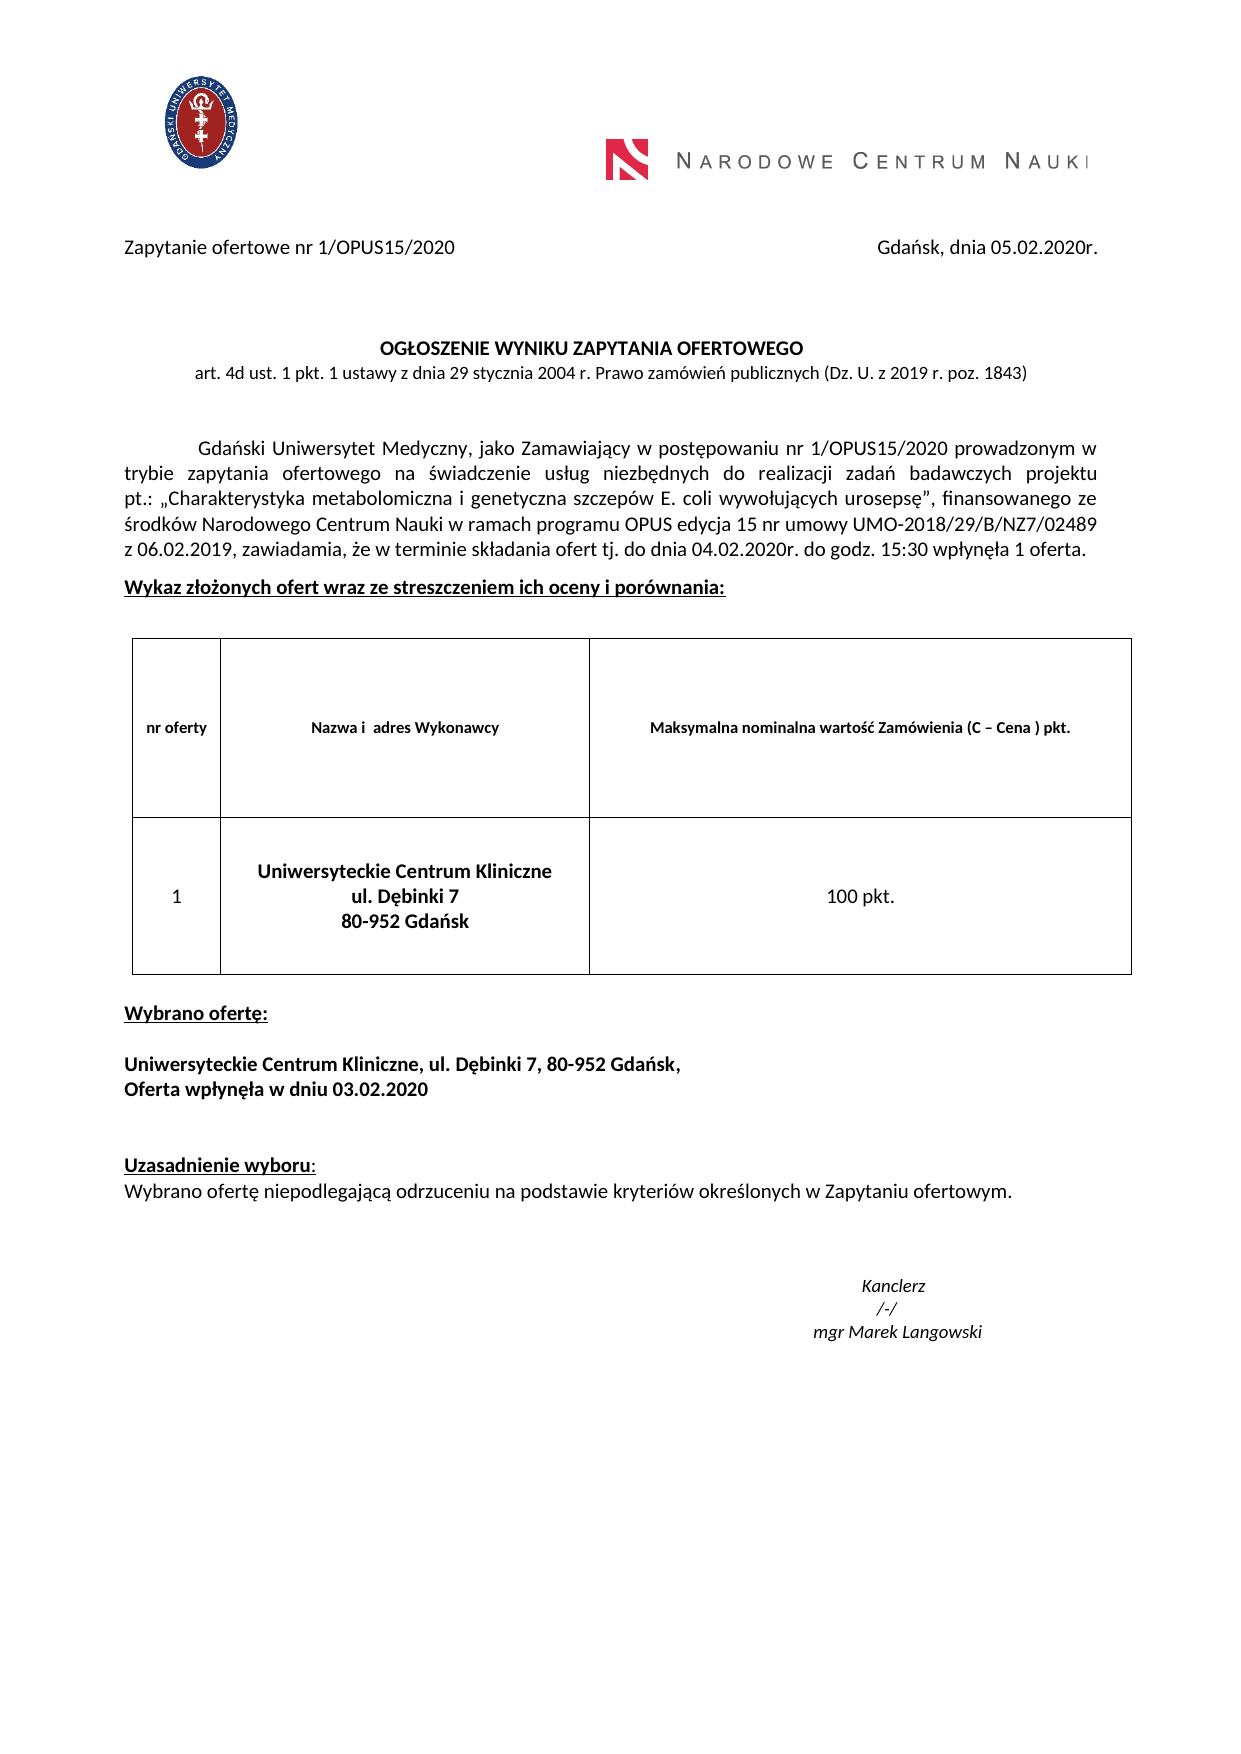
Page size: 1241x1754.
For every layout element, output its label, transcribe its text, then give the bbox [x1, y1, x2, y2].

text Uniwersyteckie Centrum Kliniczne, ul. Dębinki 7, 80-952 Gdańsk, [124, 1051, 1116, 1076]
picture [152, 64, 250, 180]
picture [606, 139, 1088, 180]
text /-/ [124, 1297, 1116, 1320]
text Oferta wpłynęła w dniu 03.02.2020 [124, 1076, 1116, 1102]
table_header Maksymalna nominalna wartość Zamówienia (C – Cena ) pkt. [590, 639, 1131, 817]
text art. 4d ust. 1 pkt. 1 ustawy z dnia 29 stycznia 2004 r. Prawo zamówień publicznych (Dz. U. z 2019 r. poz. 1843) [124, 361, 1099, 384]
text Gdański Uniwersytet Medyczny, jako Zamawiający w postępowaniu nr 1/OPUS15/2020 prowadzonym w trybie zapytania ofertowego na świadczenie usług niezbędnych do realizacji zadań badawczych projektu pt.: „Charakterystyka metabolomiczna i genetyczna szczepów E. coli wywołujących urosepsę”, finansowanego ze środków Narodowego Centrum Nauki w ramach programu OPUS edycja 15 nr umowy UMO-2018/29/B/NZ7/02489 z 06.02.2019, zawiadamia, że w terminie składania ofert tj. do dnia 04.02.2020r. do godz. 15:30 wpłynęła 1 oferta. [124, 435, 1099, 562]
text Zapytanie ofertowe nr 1/OPUS15/2020 Gdańsk, dnia 05.02.2020r. [124, 234, 1146, 259]
text Wybrano ofertę niepodlegającą odrzuceniu na podstawie kryteriów określonych w Zapytaniu ofertowym. [124, 1178, 1113, 1203]
table_header Nazwa i adres Wykonawcy [221, 639, 589, 817]
text Wybrano ofertę: [124, 1000, 1116, 1025]
table_cell 1 [133, 818, 220, 973]
text Uzasadnienie wyboru: [124, 1152, 1113, 1178]
text mgr Marek Langowski [124, 1320, 1116, 1343]
table_cell Uniwersyteckie Centrum Kliniczne ul. Dębinki 7 80-952 Gdańsk [221, 818, 589, 973]
text OGŁOSZENIE WYNIKU ZAPYTANIA OFERTOWEGO [124, 336, 1059, 361]
table_header nr oferty [133, 639, 220, 817]
table_cell 100 pkt. [590, 818, 1131, 973]
text Kanclerz [124, 1274, 1116, 1297]
text Wykaz złożonych ofert wraz ze streszczeniem ich oceny i porównania: [124, 574, 1059, 600]
